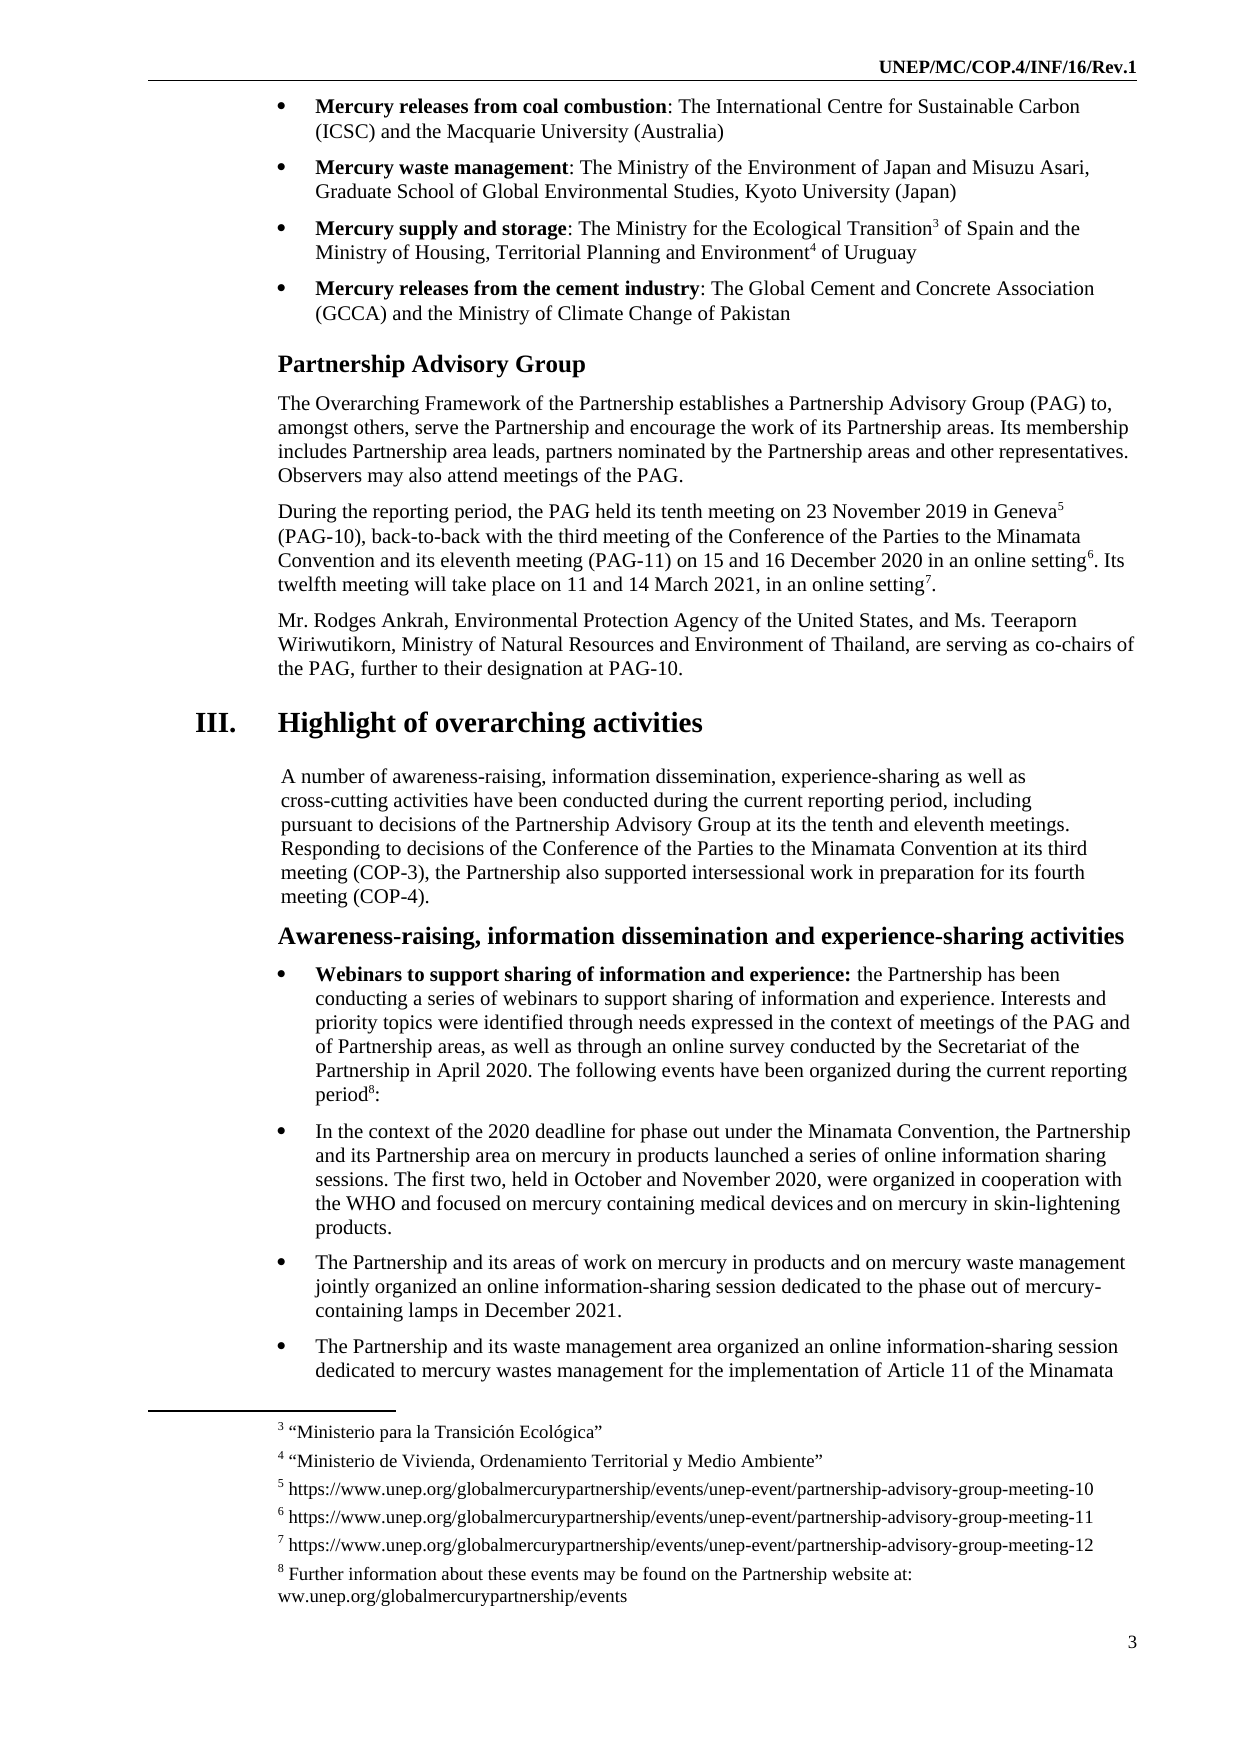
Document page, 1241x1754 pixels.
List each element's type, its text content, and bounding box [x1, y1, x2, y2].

list The Partnership and its areas of work on mercury in products and on mercury waste management jointly organized an online information-sharing session dedicated to the phase out of mercury-containing lamps in December 2021. [278, 1250, 1137, 1322]
text Mr. Rodges Ankrah, Environmental Protection Agency of the United States, and Ms. Teeraporn Wiriwutikorn, Ministry of Natural Resources and Environment of Thailand, are serving as co-chairs of the PAG, further to their designation at PAG-10. [278, 608, 1137, 680]
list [278, 1334, 1137, 1382]
list Mercury supply and storage: The Ministry for the Ecological Transition of Spain and the Ministry of Housing, Territorial Planning and Environment of Uruguay [278, 216, 1137, 264]
text During the reporting period, the PAG held its tenth meeting on 23 November 2019 in Geneva (PAG-10), back-to-back with the third meeting of the Conference of the Parties to the Minamata Convention and its eleventh meeting (PAG-11) on 15 and 16 December 2020 in an online setting. Its twelfth meeting will take place on 11 and 14 March 2021, in an online setting. [278, 499, 1137, 596]
text III. Highlight of overarching activities [148, 705, 1107, 739]
list In the context of the 2020 deadline for phase out under the Minamata Convention, the Partnership and its Partnership area on mercury in products launched a series of online information sharing sessions. The first two, held in October and November 2020, were organized in cooperation with the WHO and focused on mercury containing medical devices and on mercury in skin-lightening products. [278, 1119, 1137, 1239]
list Webinars to support sharing of information and experience: the Partnership has been conducting a series of webinars to support sharing of information and experience. Interests and priority topics were identified through needs expressed in the context of meetings of the PAG and of Partnership areas, as well as through an online survey conducted by the Secretariat of the Partnership in April 2020. The following events have been organized during the current reporting period: [278, 962, 1137, 1106]
text Partnership Advisory Group [278, 349, 1107, 378]
list Mercury releases from the cement industry: The Global Cement and Concrete Association (GCCA) and the Ministry of Climate Change of Pakistan [278, 276, 1137, 324]
text Awareness-raising, information dissemination and experience-sharing activities [278, 921, 1137, 949]
text A number of awareness-raising, information dissemination, experience-sharing as well as cross-cutting activities have been conducted during the current reporting period, including pursuant to decisions of the Partnership Advisory Group at its the tenth and eleventh meetings. Responding to decisions of the Conference of the Parties to the Minamata Convention at its third meeting (COP-3), the Partnership also supported intersessional work in preparation for its fourth meeting (COP-4). [281, 764, 1107, 908]
list Mercury waste management: The Ministry of the Environment of Japan and Misuzu Asari, Graduate School of Global Environmental Studies, Kyoto University (Japan) [278, 155, 1137, 203]
text The Overarching Framework of the Partnership establishes a Partnership Advisory Group (PAG) to, amongst others, serve the Partnership and encourage the work of its Partnership areas. Its membership includes Partnership area leads, partners nominated by the Partnership areas and other representatives. Observers may also attend meetings of the PAG. [278, 391, 1137, 487]
list Mercury releases from coal combustion: The International Centre for Sustainable Carbon (ICSC) and the Macquarie University (Australia) [278, 94, 1137, 143]
